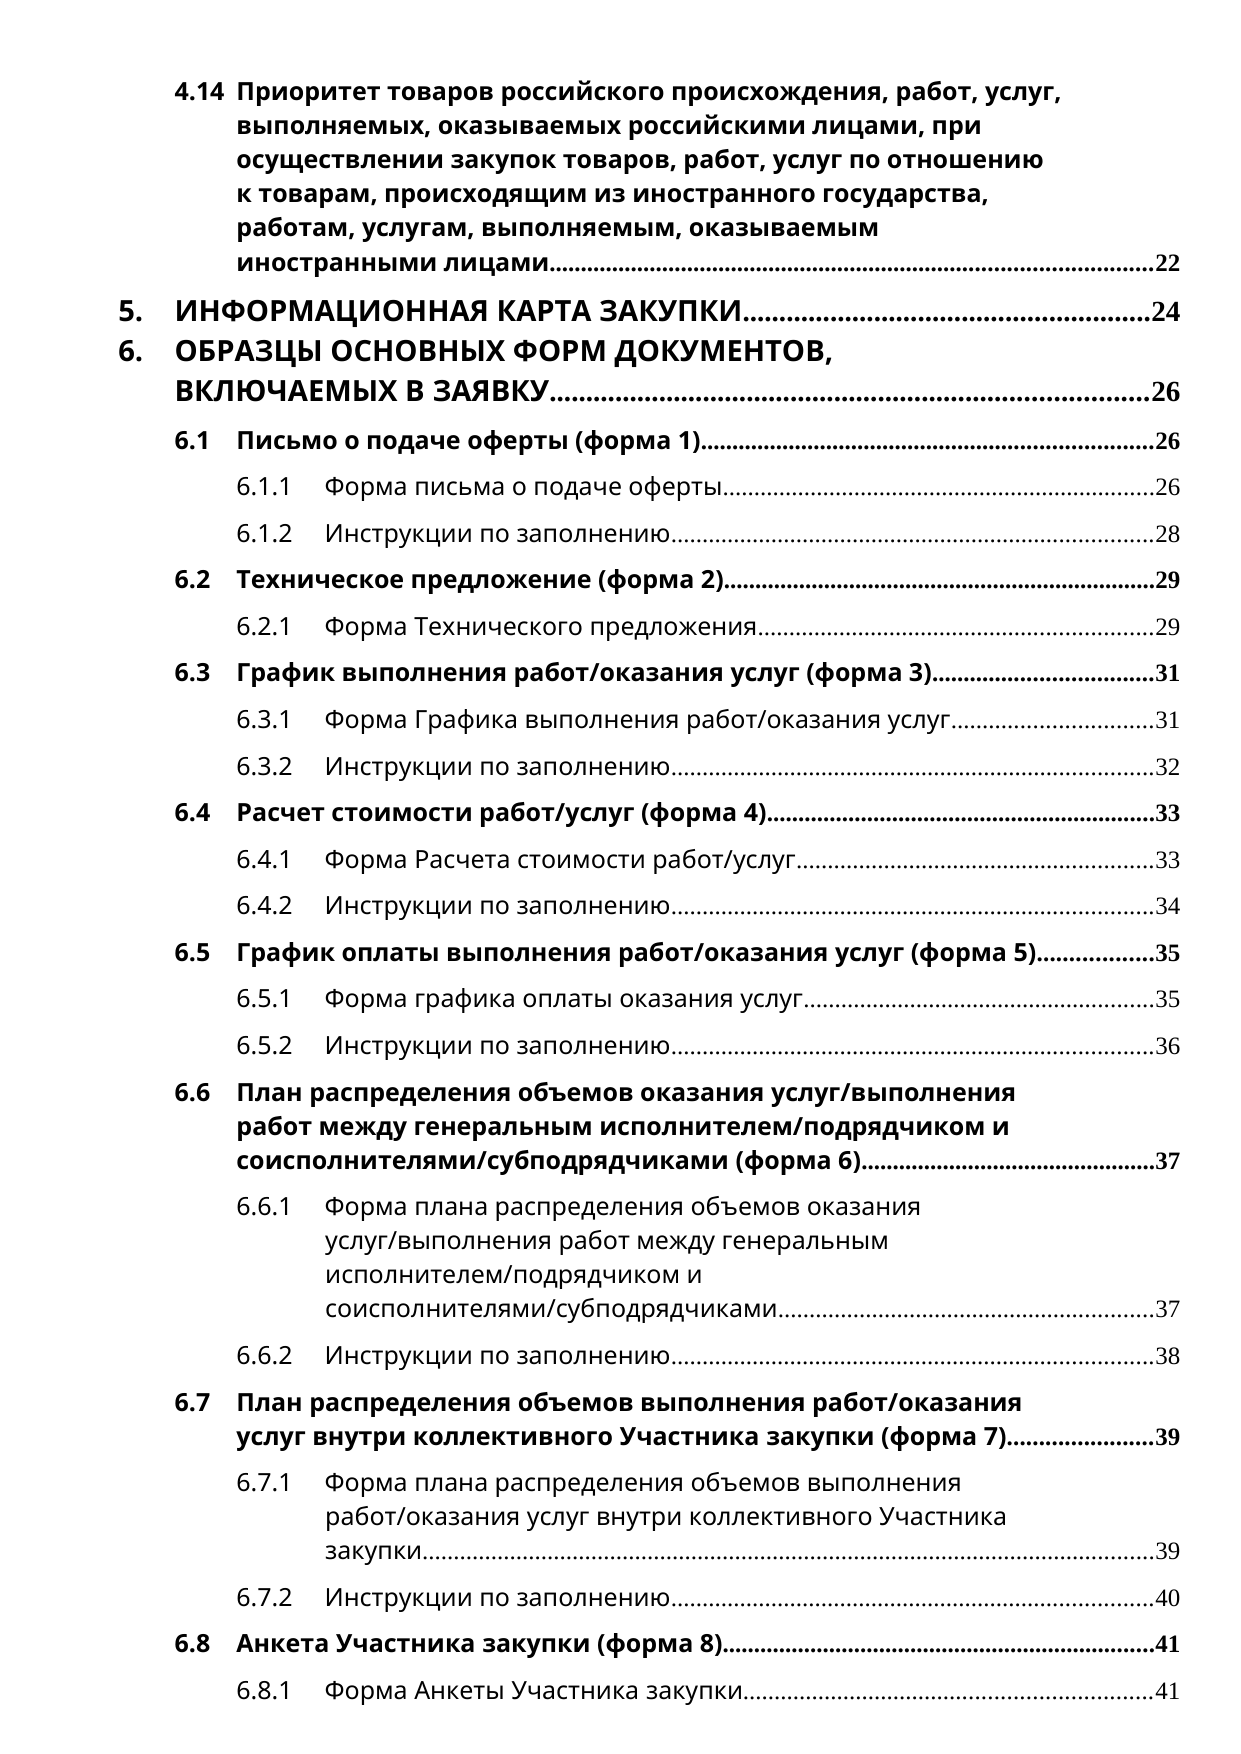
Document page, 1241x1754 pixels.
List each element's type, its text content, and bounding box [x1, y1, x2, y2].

text 6.3.2 Инструкции по заполнению 32 [236, 748, 1063, 782]
text 4.14 Приоритет товаров российского происхождения, работ, услуг, выполняемых, оказываемых российскими лицами, при осуществлении закупок товаров, работ, услуг по отношению к товарам, происходящим из иностранного государства, работам, услугам, выполняемым, оказываемым иностранными лицами 22 [174, 74, 1063, 278]
text 6.1.1 Форма письма о подаче оферты 26 [236, 469, 1063, 503]
text 6.3.1 Форма Графика выполнения работ/оказания услуг 31 [236, 702, 1063, 736]
text 6.6 План распределения объемов оказания услуг/выполнения работ между генеральным исполнителем/подрядчиком и соисполнителями/субподрядчиками (форма 6) 37 [174, 1074, 1063, 1176]
text 6.6.1 Форма плана распределения объемов оказания услуг/выполнения работ между генеральным исполнителем/подрядчиком и соисполнителями/субподрядчиками 37 [236, 1189, 1063, 1325]
text 6.6.2 Инструкции по заполнению 38 [236, 1338, 1063, 1372]
text 6.5 График оплаты выполнения работ/оказания услуг (форма 5) 35 [174, 934, 1063, 968]
text 6.8.1 Форма Анкеты Участника закупки 41 [236, 1673, 1063, 1707]
text 6.3 График выполнения работ/оказания услуг (форма 3) 31 [174, 655, 1063, 689]
text 6.8 Анкета Участника закупки (форма 8) 41 [174, 1626, 1063, 1660]
text 6.7.1 Форма плана распределения объемов выполнения работ/оказания услуг внутри коллективного Участника закупки 39 [236, 1465, 1063, 1567]
text 6.2 Техническое предложение (форма 2) 29 [174, 562, 1063, 596]
text 6.4.1 Форма Расчета стоимости работ/услуг 33 [236, 841, 1063, 875]
text 5. Информационная карта закупки 24 [118, 291, 1063, 330]
text 6.1.2 Инструкции по заполнению 28 [236, 515, 1063, 549]
text 6.7.2 Инструкции по заполнению 40 [236, 1579, 1063, 1613]
text 6. Образцы основных форм документов, включаемых в заявку 26 [118, 330, 1063, 410]
text 6.4.2 Инструкции по заполнению 34 [236, 888, 1063, 922]
text 6.4 Расчет стоимости работ/услуг (форма 4) 33 [174, 795, 1063, 829]
text 6.1 Письмо о подаче оферты (форма 1) 26 [174, 422, 1063, 456]
text 6.7 План распределения объемов выполнения работ/оказания услуг внутри коллективного Участника закупки (форма 7) 39 [174, 1384, 1063, 1452]
text 6.5.2 Инструкции по заполнению 36 [236, 1028, 1063, 1062]
text 6.2.1 Форма Технического предложения 29 [236, 608, 1063, 643]
text 6.5.1 Форма графика оплаты оказания услуг 35 [236, 981, 1063, 1015]
